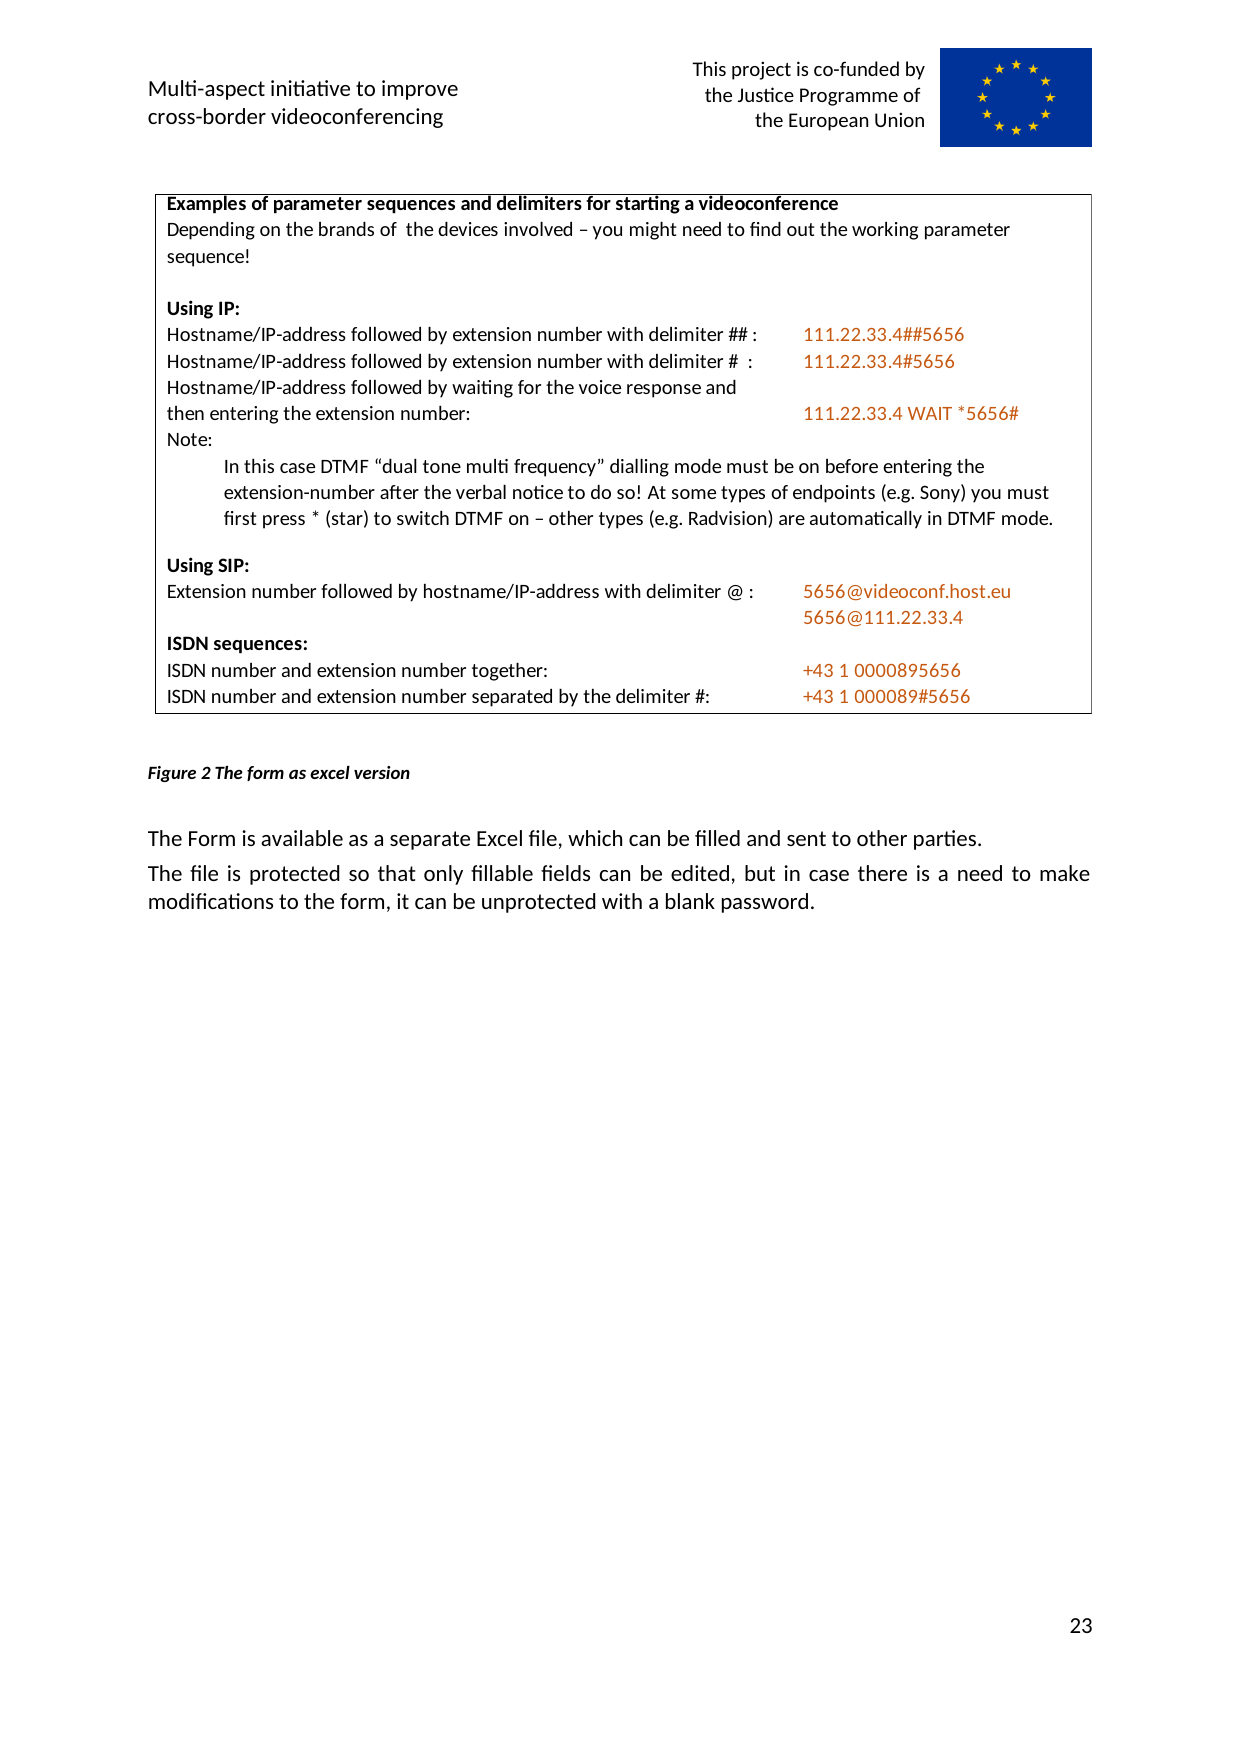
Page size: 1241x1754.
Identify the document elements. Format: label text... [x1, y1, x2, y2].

picture [940, 48, 1092, 147]
text The Form is available as a separate Excel file, which can be filled and sent to other parties. [148, 824, 1092, 852]
text Figure 2 The form as excel version [148, 761, 1092, 784]
text The file is protected so that only fillable fields can be edited, but in case there is a need to make modifications to the form, it can be unprotected with a blank password. [148, 859, 1092, 915]
